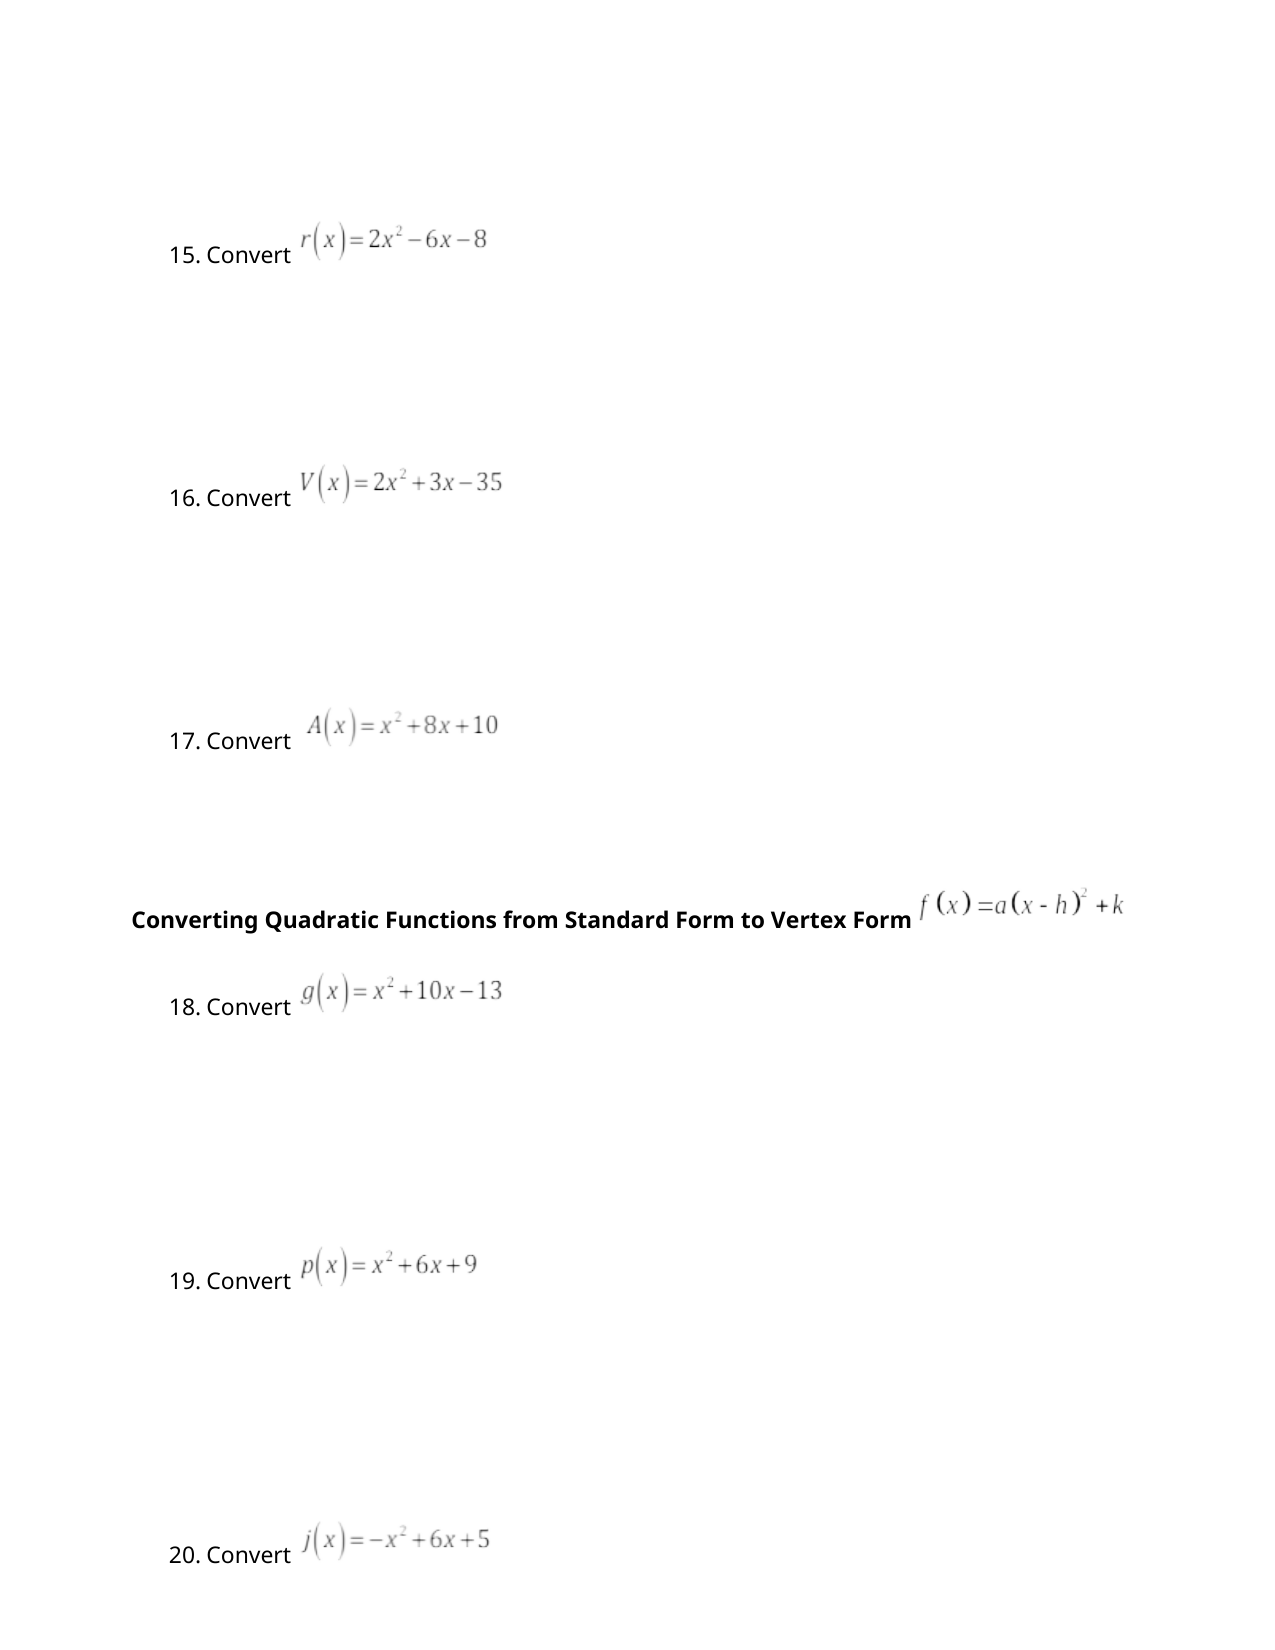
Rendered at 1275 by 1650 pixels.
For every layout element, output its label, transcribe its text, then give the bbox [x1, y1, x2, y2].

list Convert [169, 701, 1200, 757]
list Convert [169, 1515, 1200, 1571]
list Convert [169, 1241, 1200, 1296]
text Converting Quadratic Functions from Standard Form to Vertex Form [131, 882, 1200, 936]
list Convert [169, 458, 1200, 514]
list Convert [169, 215, 1200, 271]
list Convert [169, 967, 1200, 1022]
